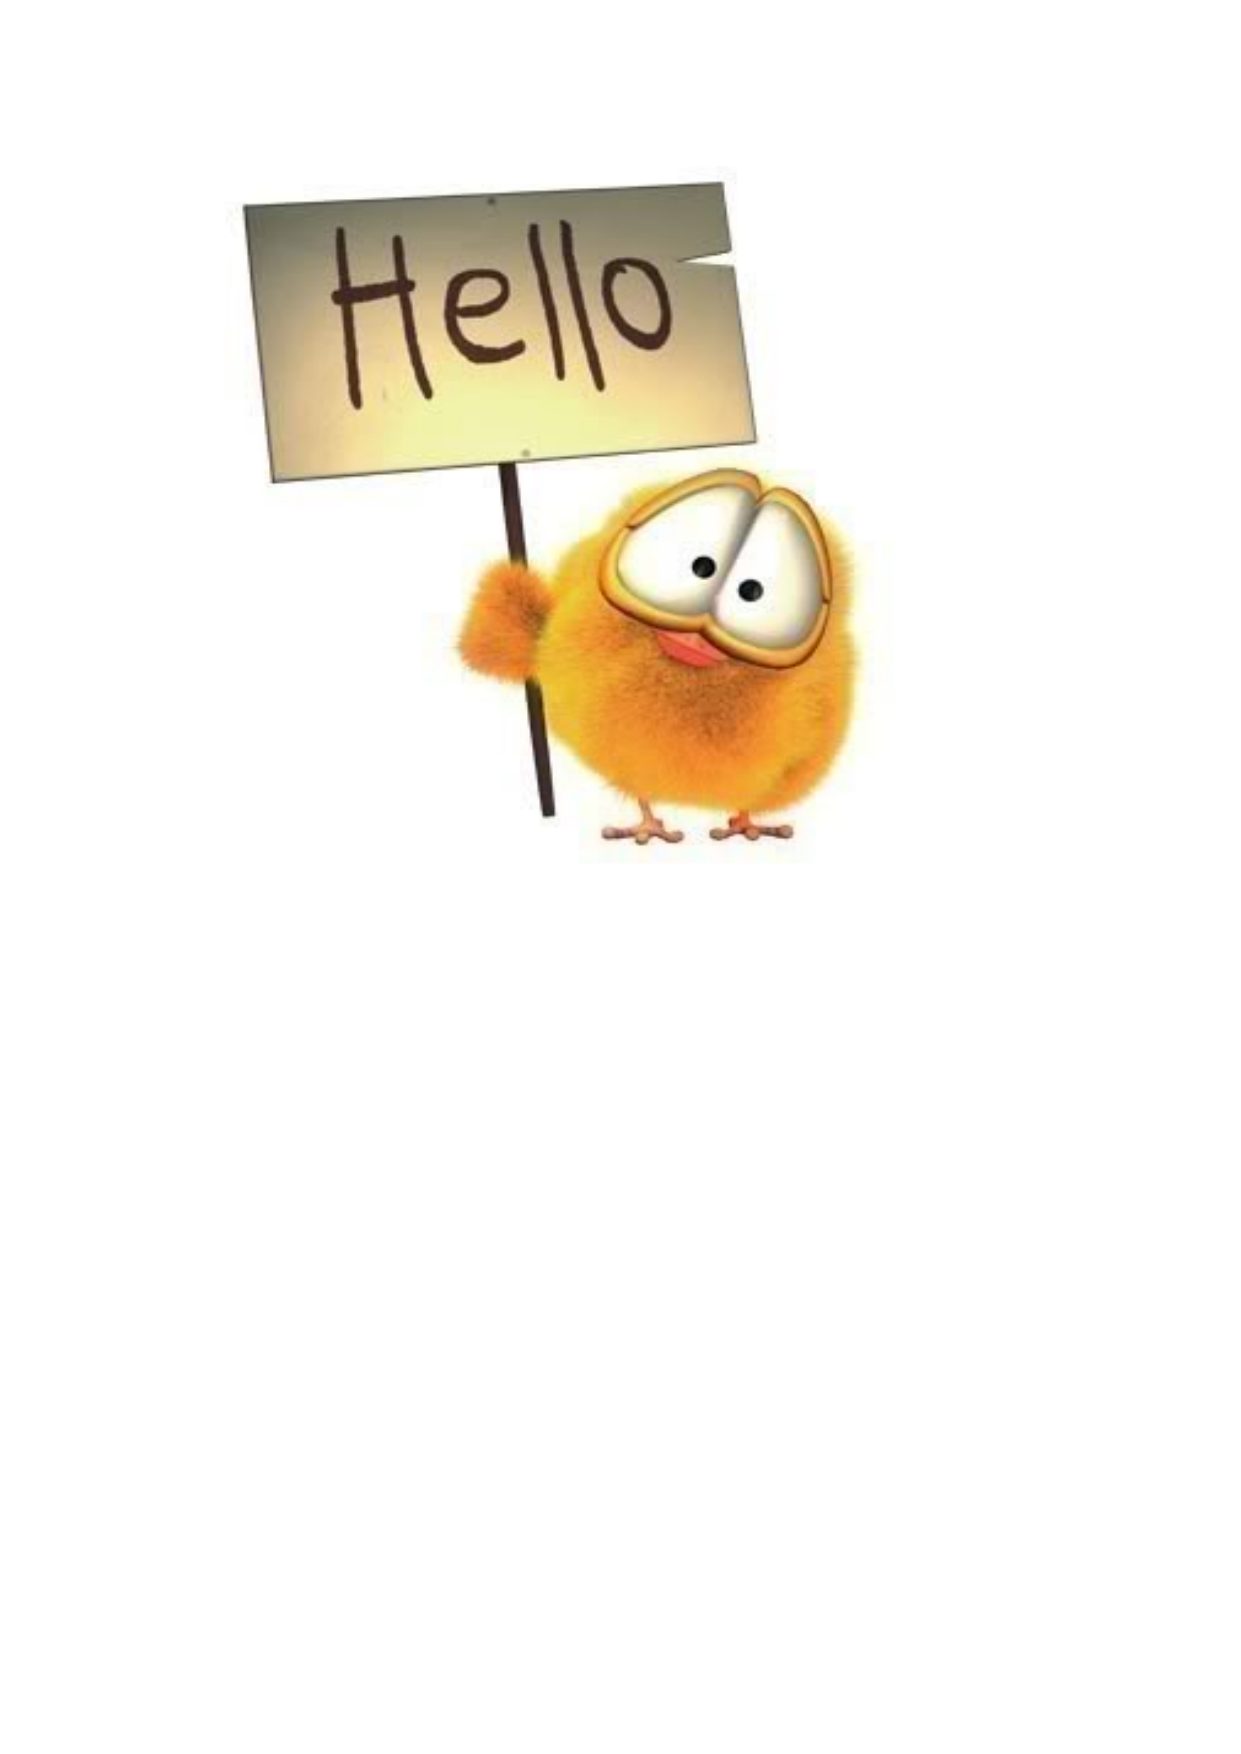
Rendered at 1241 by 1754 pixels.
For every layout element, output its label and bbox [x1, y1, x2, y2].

picture [187, 150, 924, 886]
